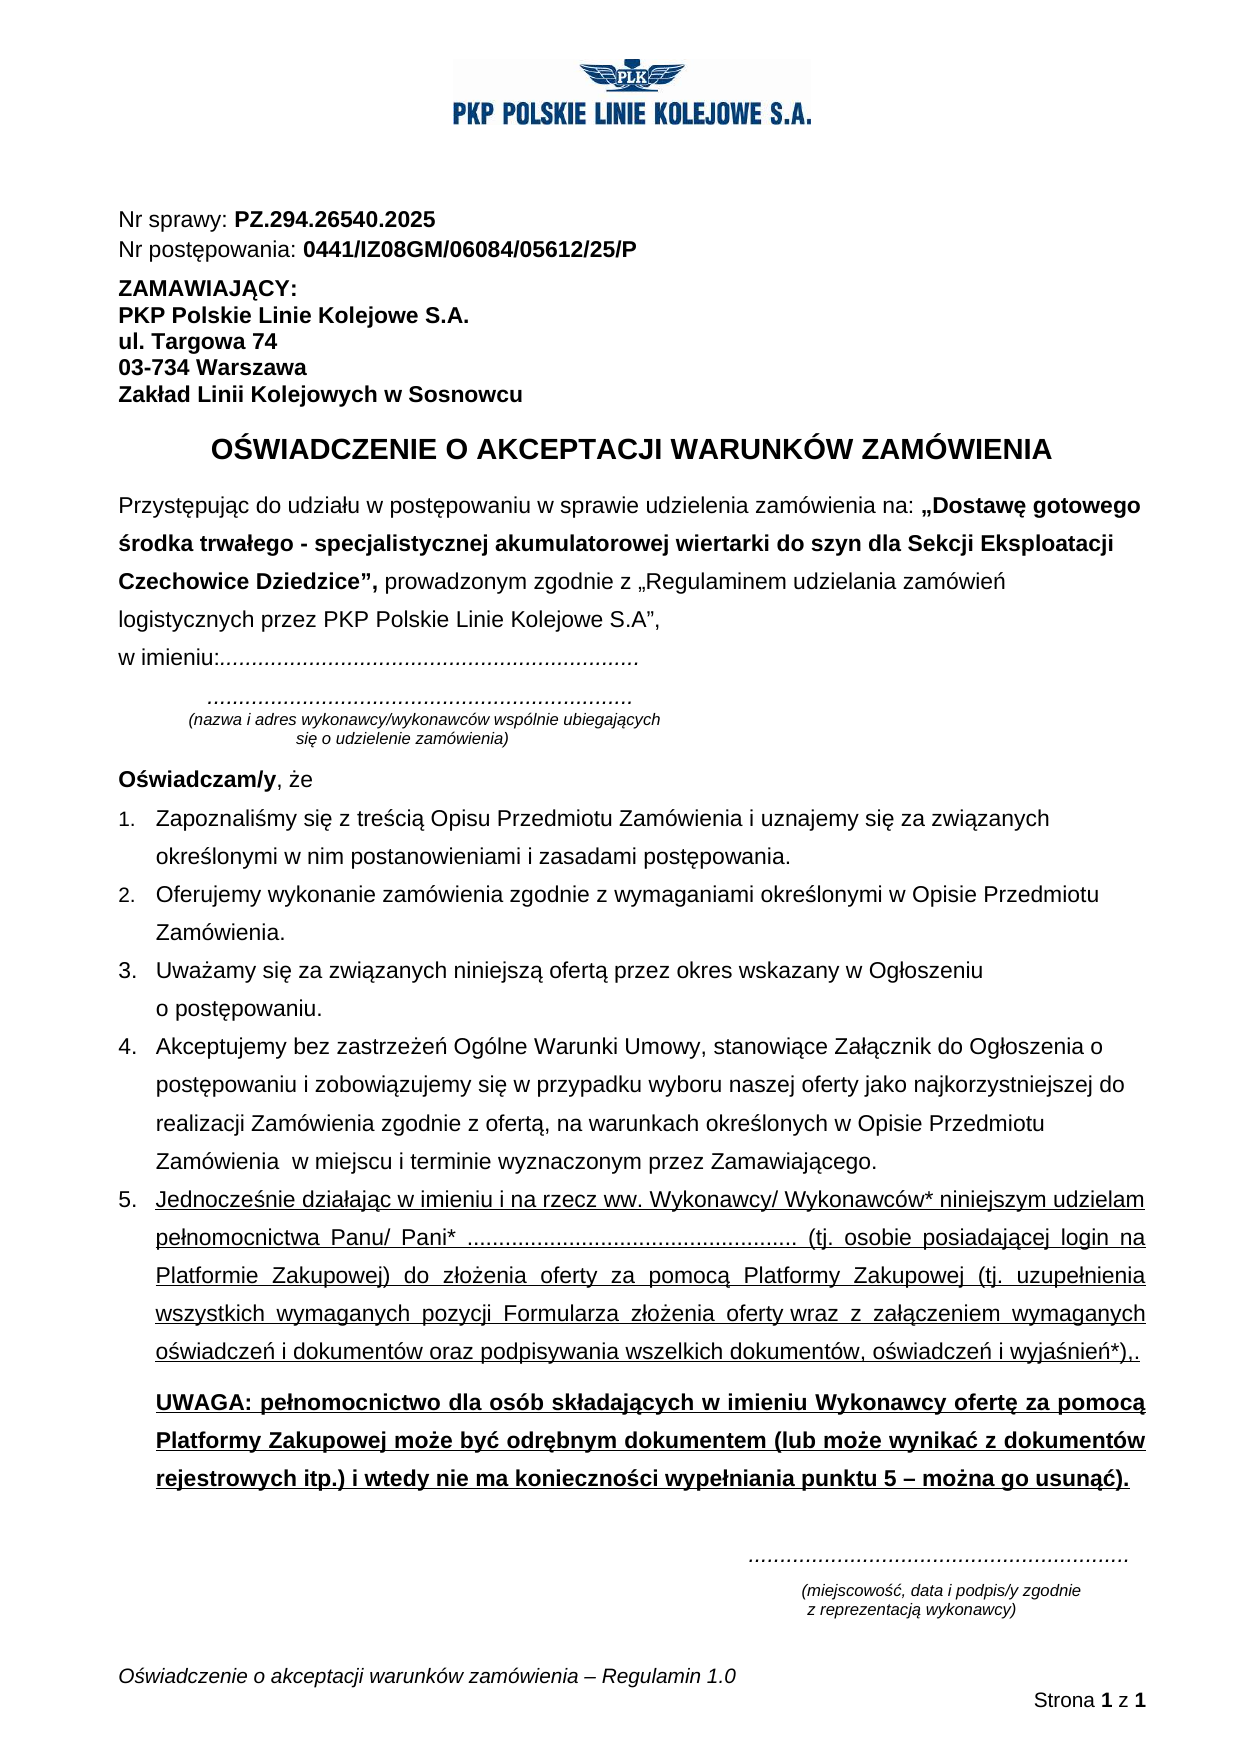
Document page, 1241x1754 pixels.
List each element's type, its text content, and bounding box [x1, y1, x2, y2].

list UWAGA: pełnomocnictwo dla osób składających w imieniu Wykonawcy ofertę za pomocą Platformy Zakupowej może być odrębnym dokumentem (lub może wynikać z dokumentów rejestrowych itp.) i wtedy nie ma konieczności wypełniania punktu 5 – można go usunąć). [156, 1389, 1146, 1412]
text (miejscowość, data i podpis/y zgodnie z reprezentacją wykonawcy) [679, 1581, 1146, 1619]
text (nazwa i adres wykonawcy/wykonawców wspólnie ubiegających się o udzielenie zamówienia) [103, 709, 673, 748]
text PKP Polskie Linie Kolejowe S.A. [118, 302, 1146, 328]
list UWAGA: pełnomocnictwo dla osób składających w imieniu Wykonawcy ofertę za pomocą Platformy Zakupowej może być odrębnym dokumentem (lub może wynikać z dokumentów rejestrowych itp.) i wtedy nie ma konieczności wypełniania punktu 5 – można go usunąć). [156, 1451, 1146, 1492]
text 03-734 Warszawa [118, 354, 1146, 381]
text ............................................................ [156, 1541, 1146, 1568]
text ZAMAWIAJĄCY: [118, 275, 1146, 302]
text ul. Targowa 74 [118, 328, 1146, 354]
text w imieniu:.................................................................. [118, 644, 1146, 671]
text Nr postępowania: 0441/IZ08GM/06084/05612/25/P [118, 236, 1146, 263]
text Zakład Linii Kolejowych w Sosnowcu [118, 381, 1146, 407]
picture [453, 59, 811, 125]
list Jednocześnie działając w imieniu i na rzecz ww. Wykonawcy/ Wykonawców* niniejszym udzielam pełnomocnictwa Panu/ Pani* .................................................... (tj. osobie posiadającej login na Platformie Zakupowej) do złożenia oferty za pomocą Platformy Zakupowej (tj. uzupełnienia wszystkich wymaganych pozycji Formularza złożenia oferty wraz z załączeniem wymaganych oświadczeń i dokumentów oraz podpisywania wszelkich dokumentów, oświadczeń i wyjaśnień*),. [118, 1186, 1146, 1365]
text ................................................................... [118, 683, 1146, 709]
list Uważamy się za związanych niniejszą ofertą przez okres wskazany w Ogłoszeniu o postępowaniu. [118, 957, 1146, 1022]
text OŚWIADCZENIE O AKCEPTACJI WARUNKÓW ZAMÓWIENIA [118, 432, 1146, 466]
text Nr sprawy: PZ.294.26540.2025 [118, 206, 1146, 232]
text Oświadczam/y, że [118, 766, 1146, 793]
text Przystępując do udziału w postępowaniu w sprawie udzielenia zamówienia na: „Dostawę gotowego środka trwałego - specjalistycznej akumulatorowej wiertarki do szyn dla Sekcji Eksploatacji Czechowice Dziedzice”, prowadzonym zgodnie z „Regulaminem udzielania zamówień logistycznych przez PKP Polskie Linie Kolejowe S.A”, [118, 492, 1146, 633]
list Oferujemy wykonanie zamówienia zgodnie z wymaganiami określonymi w Opisie Przedmiotu Zamówienia. [118, 881, 1146, 945]
list Akceptujemy bez zastrzeżeń Ogólne Warunki Umowy, stanowiące Załącznik do Ogłoszenia o postępowaniu i zobowiązujemy się w przypadku wyboru naszej oferty jako najkorzystniejszej do realizacji Zamówienia zgodnie z ofertą, na warunkach określonych w Opisie Przedmiotu Zamówienia w miejscu i terminie wyznaczonym przez Zamawiającego. [118, 1033, 1146, 1174]
list Zapoznaliśmy się z treścią Opisu Przedmiotu Zamówienia i uznajemy się za związanych określonymi w nim postanowieniami i zasadami postępowania. [118, 804, 1146, 869]
list UWAGA: pełnomocnictwo dla osób składających w imieniu Wykonawcy ofertę za pomocą Platformy Zakupowej może być odrębnym dokumentem (lub może wynikać z dokumentów rejestrowych itp.) i wtedy nie ma konieczności wypełniania punktu 5 – można go usunąć). [156, 1413, 1146, 1450]
